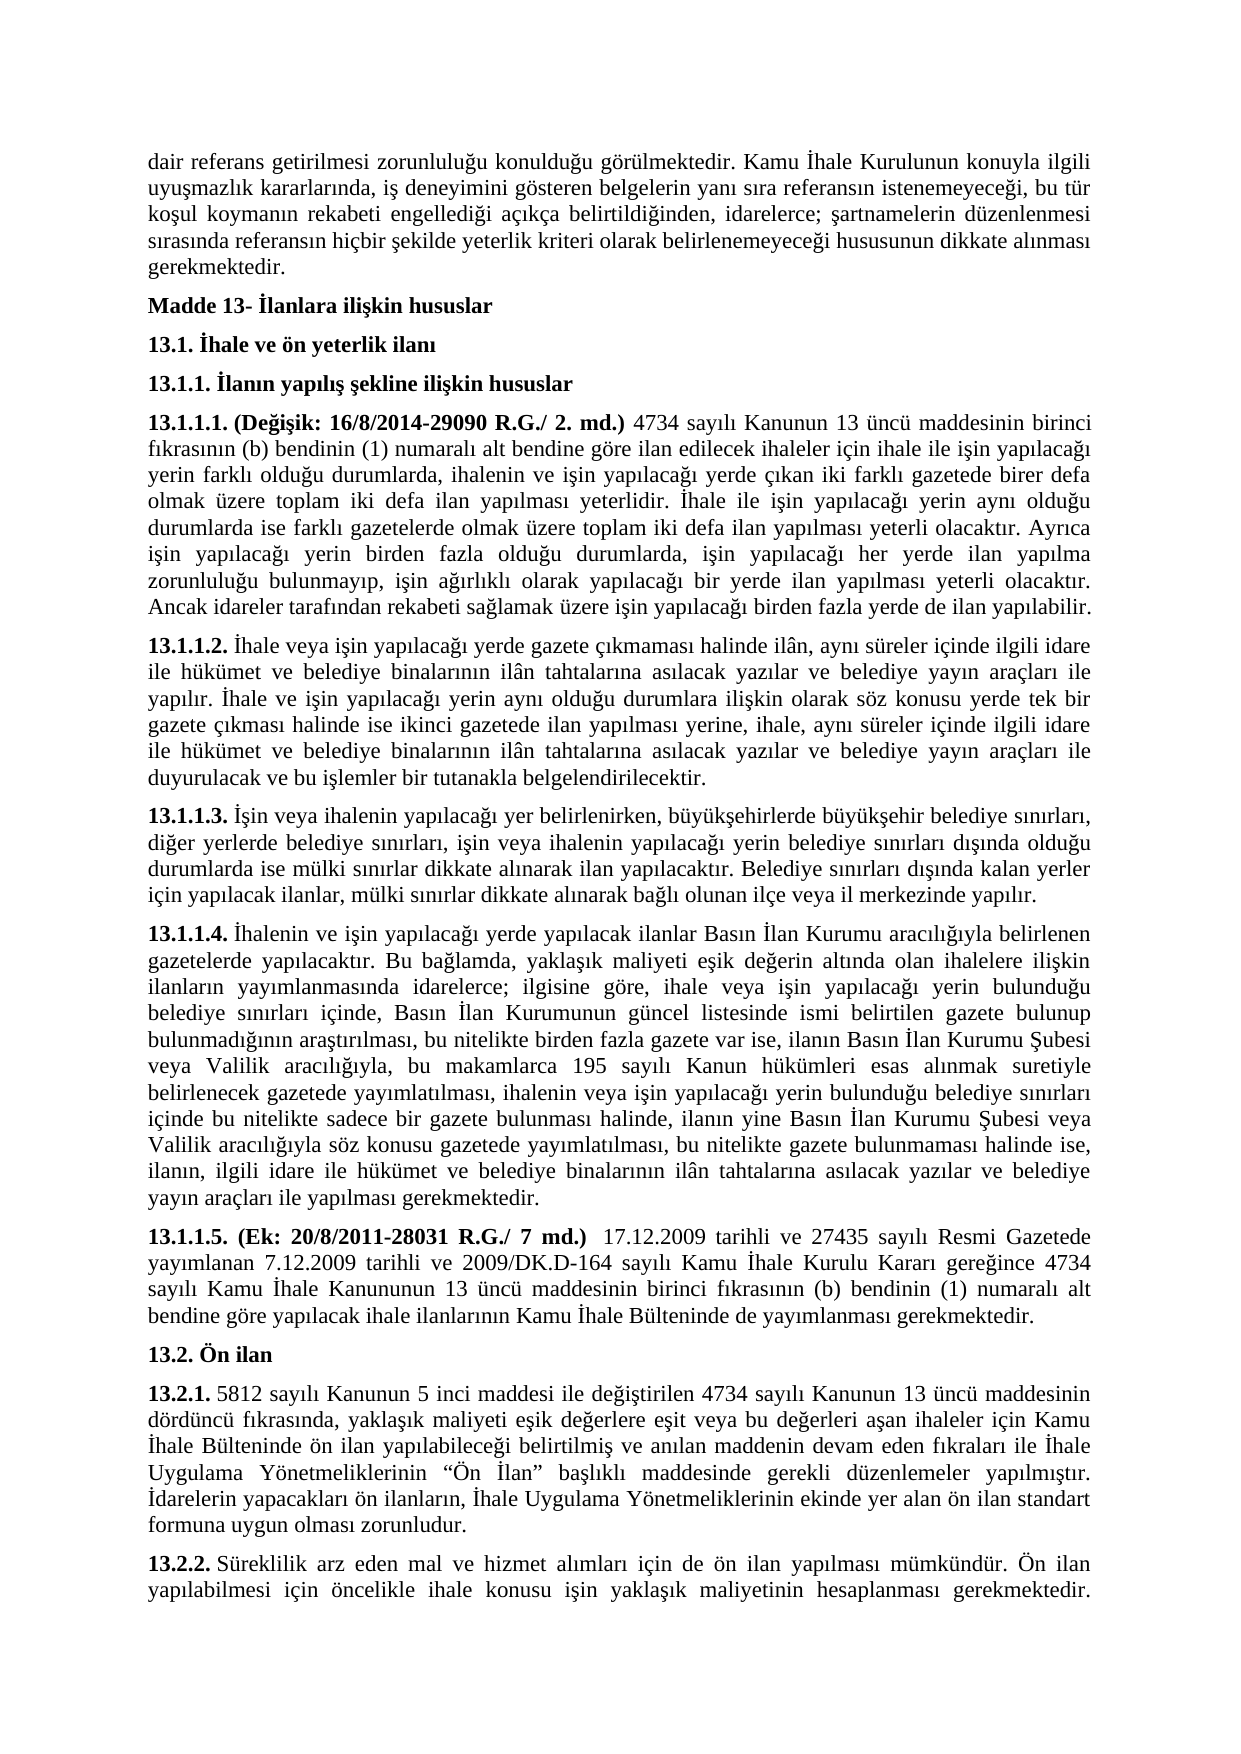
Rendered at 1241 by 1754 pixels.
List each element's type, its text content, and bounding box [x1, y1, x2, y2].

text 13.2.1. 5812 sayılı Kanunun 5 inci maddesi ile değiştirilen 4734 sayılı Kanunun 13 üncü maddesinin dördüncü fıkrasında, yaklaşık maliyeti eşik değerlere eşit veya bu değerleri aşan ihaleler için Kamu İhale Bülteninde ön ilan yapılabileceği belirtilmiş ve anılan maddenin devam eden fıkraları ile İhale Uygulama Yönetmeliklerinin “Ön İlan” başlıklı maddesinde gerekli düzenlemeler yapılmıştır. İdarelerin yapacakları ön ilanların, İhale Uygulama Yönetmeliklerinin ekinde yer alan ön ilan standart formuna uygun olması zorunludur. [148, 1379, 1092, 1538]
text 13.1.1.5. (Ek: 20/8/2011-28031 R.G./ 7 md.) 17.12.2009 tarihli ve 27435 sayılı Resmi Gazetede yayımlanan 7.12.2009 tarihli ve 2009/DK.D-164 sayılı Kamu İhale Kurulu Kararı gereğince 4734 sayılı Kamu İhale Kanununun 13 üncü maddesinin birinci fıkrasının (b) bendinin (1) numaralı alt bendine göre yapılacak ihale ilanlarının Kamu İhale Bülteninde de yayımlanması gerekmektedir. [148, 1223, 1092, 1328]
text 13.1.1.4. İhalenin ve işin yapılacağı yerde yapılacak ilanlar Basın İlan Kurumu aracılığıyla belirlenen gazetelerde yapılacaktır. Bu bağlamda, yaklaşık maliyeti eşik değerin altında olan ihalelere ilişkin ilanların yayımlanmasında idarelerce; ilgisine göre, ihale veya işin yapılacağı yerin bulunduğu belediye sınırları içinde, Basın İlan Kurumunun güncel listesinde ismi belirtilen gazete bulunup bulunmadığının araştırılması, bu nitelikte birden fazla gazete var ise, ilanın Basın İlan Kurumu Şubesi veya Valilik aracılığıyla, bu makamlarca 195 sayılı Kanun hükümleri esas alınmak suretiyle belirlenecek gazetede yayımlatılması, ihalenin veya işin yapılacağı yerin bulunduğu belediye sınırları içinde bu nitelikte sadece bir gazete bulunması halinde, ilanın yine Basın İlan Kurumu Şubesi veya Valilik aracılığıyla söz konusu gazetede yayımlatılması, bu nitelikte gazete bulunmaması halinde ise, ilanın, ilgili idare ile hükümet ve belediye binalarının ilân tahtalarına asılacak yazılar ve belediye yayın araçları ile yapılması gerekmektedir. [148, 920, 1092, 1210]
text 13.2. Ön ilan [148, 1341, 1092, 1367]
text 13.1. İhale ve ön yeterlik ilanı [148, 331, 1092, 357]
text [148, 148, 1092, 279]
text 13.1.1.2. İhale veya işin yapılacağı yerde gazete çıkmaması halinde ilân, aynı süreler içinde ilgili idare ile hükümet ve belediye binalarının ilân tahtalarına asılacak yazılar ve belediye yayın araçları ile yapılır. İhale ve işin yapılacağı yerin aynı olduğu durumlara ilişkin olarak söz konusu yerde tek bir gazete çıkması halinde ise ikinci gazetede ilan yapılması yerine, ihale, aynı süreler içinde ilgili idare ile hükümet ve belediye binalarının ilân tahtalarına asılacak yazılar ve belediye yayın araçları ile duyurulacak ve bu işlemler bir tutanakla belgelendirilecektir. [148, 632, 1092, 790]
text 13.1.1. İlanın yapılış şekline ilişkin hususlar [148, 370, 1092, 396]
text Madde 13- İlanlara ilişkin hususlar [148, 292, 1092, 318]
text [148, 1550, 1092, 1603]
text 13.1.1.1. (Değişik: 16/8/2014-29090 R.G./ 2. md.) 4734 sayılı Kanunun 13 üncü maddesinin birinci fıkrasının (b) bendinin (1) numaralı alt bendine göre ilan edilecek ihaleler için ihale ile işin yapılacağı yerin farklı olduğu durumlarda, ihalenin ve işin yapılacağı yerde çıkan iki farklı gazetede birer defa olmak üzere toplam iki defa ilan yapılması yeterlidir. İhale ile işin yapılacağı yerin aynı olduğu durumlarda ise farklı gazetelerde olmak üzere toplam iki defa ilan yapılması yeterli olacaktır. Ayrıca işin yapılacağı yerin birden fazla olduğu durumlarda, işin yapılacağı her yerde ilan yapılma zorunluluğu bulunmayıp, işin ağırlıklı olarak yapılacağı bir yerde ilan yapılması yeterli olacaktır. Ancak idareler tarafından rekabeti sağlamak üzere işin yapılacağı birden fazla yerde de ilan yapılabilir. [148, 408, 1092, 619]
text 13.1.1.3. İşin veya ihalenin yapılacağı yer belirlenirken, büyükşehirlerde büyükşehir belediye sınırları, diğer yerlerde belediye sınırları, işin veya ihalenin yapılacağı yerin belediye sınırları dışında olduğu durumlarda ise mülki sınırlar dikkate alınarak ilan yapılacaktır. Belediye sınırları dışında kalan yerler için yapılacak ilanlar, mülki sınırlar dikkate alınarak bağlı olunan ilçe veya il merkezinde yapılır. [148, 802, 1092, 908]
